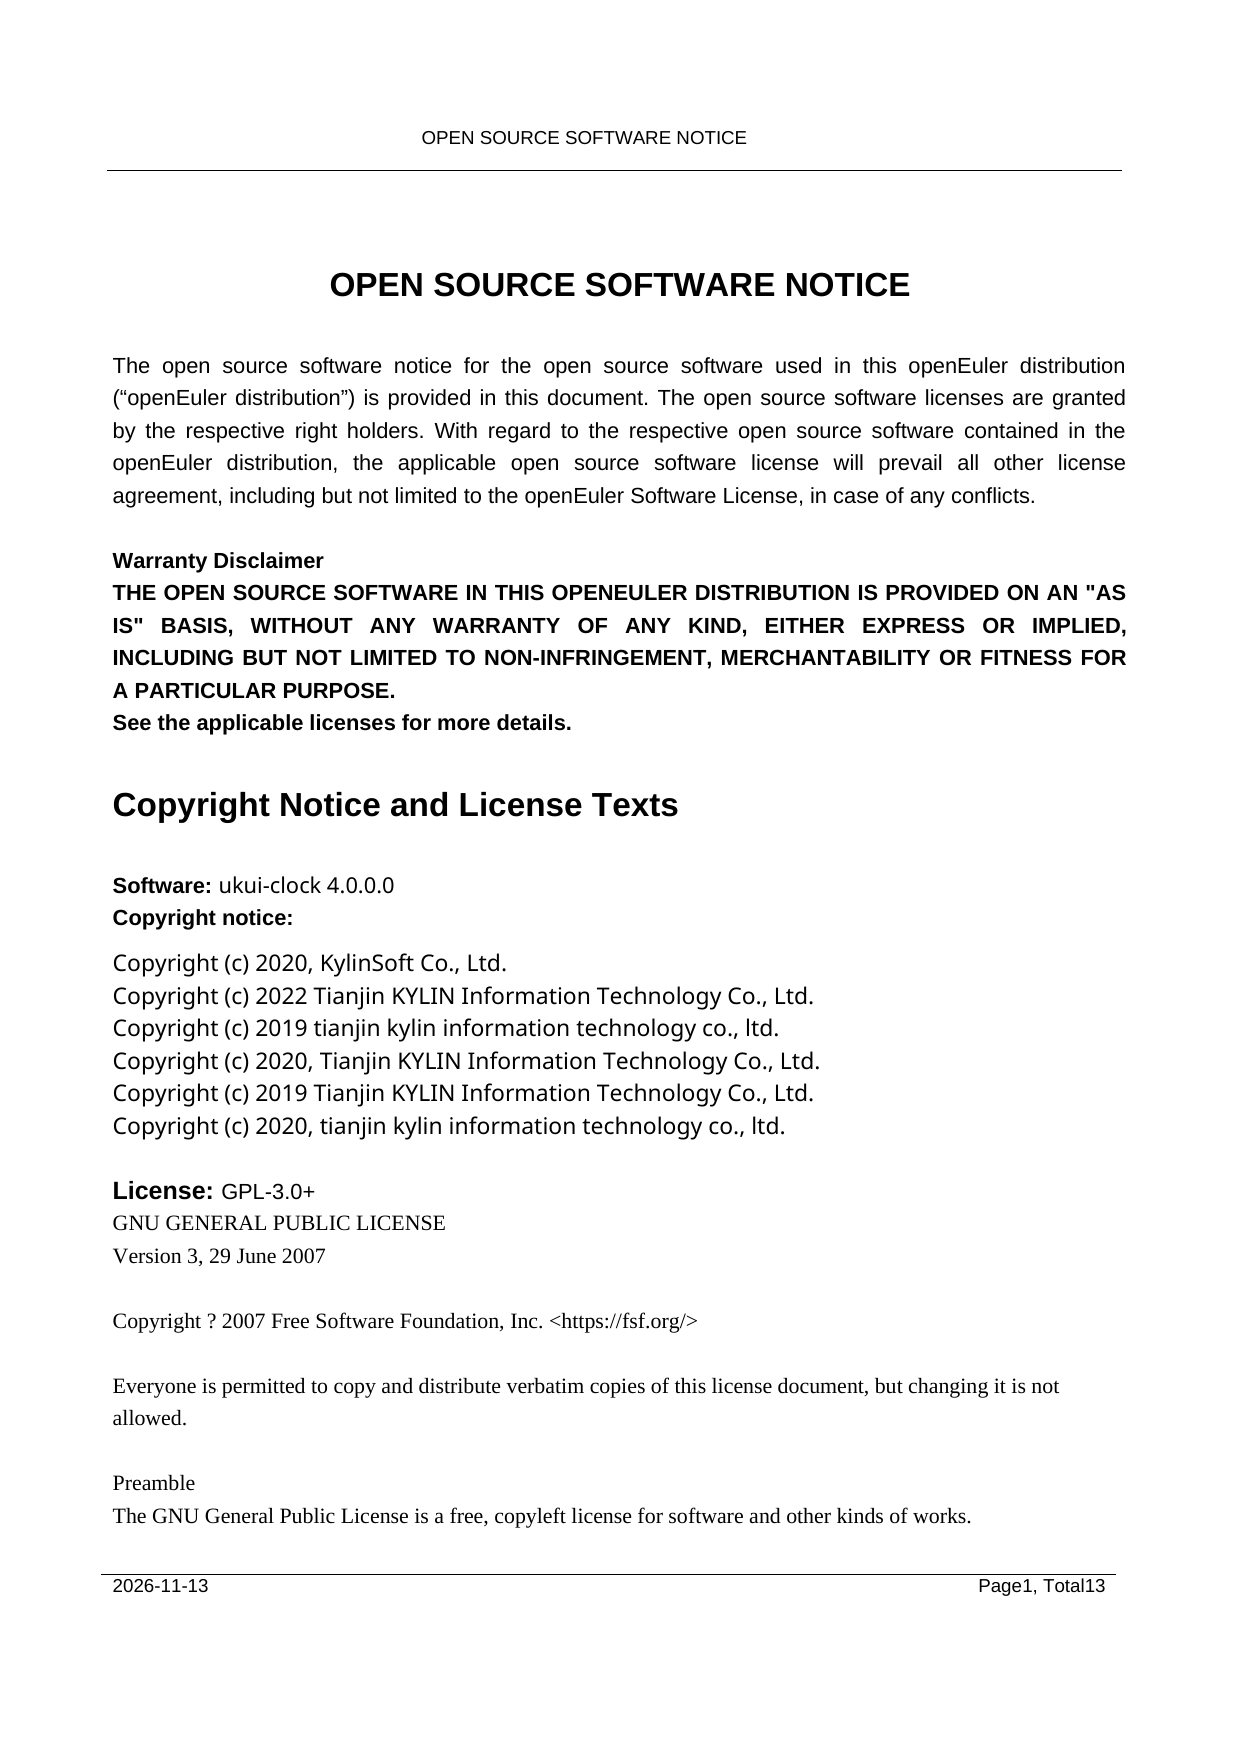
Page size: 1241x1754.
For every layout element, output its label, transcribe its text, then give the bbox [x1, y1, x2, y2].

text THE OPEN SOURCE SOFTWARE IN THIS OPENEULER DISTRIBUTION IS PROVIDED ON AN "AS IS" BASIS, WITHOUT ANY WARRANTY OF ANY KIND, EITHER EXPRESS OR IMPLIED, INCLUDING BUT NOT LIMITED TO NON-INFRINGEMENT, MERCHANTABILITY OR FITNESS FOR A PARTICULAR PURPOSE. See the applicable licenses for more details. [112, 576, 1128, 739]
text Warranty Disclaimer [112, 544, 1128, 576]
text The open source software notice for the open source software used in this openEuler distribution (“openEuler distribution”) is provided in this document. The open source software licenses are granted by the respective right holders. With regard to the respective open source software contained in the openEuler distribution, the applicable open source software license will prevail all other license agreement, including but not limited to the openEuler Software License, in case of any conflicts. [112, 349, 1128, 511]
text Copyright notice: [112, 901, 1128, 934]
text Copyright (c) 2020, KylinSoft Co., Ltd. Copyright (c) 2022 Tianjin KYLIN Information Technology Co., Ltd. Copyright (c) 2019 tianjin kylin information technology co., ltd. Copyright (c) 2020, Tianjin KYLIN Information Technology Co., Ltd. Copyright (c) 2019 Tianjin KYLIN Information Technology Co., Ltd. Copyright (c) 2020, tianjin kylin information technology co., ltd. [112, 947, 1128, 1174]
text OPEN SOURCE SOFTWARE NOTICE [112, 251, 1128, 316]
text License: GPL-3.0+ [112, 1174, 1128, 1207]
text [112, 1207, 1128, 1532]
text Copyright Notice and License Texts [112, 771, 1128, 836]
title Software: ukui-clock 4.0.0.0 [112, 869, 1128, 901]
